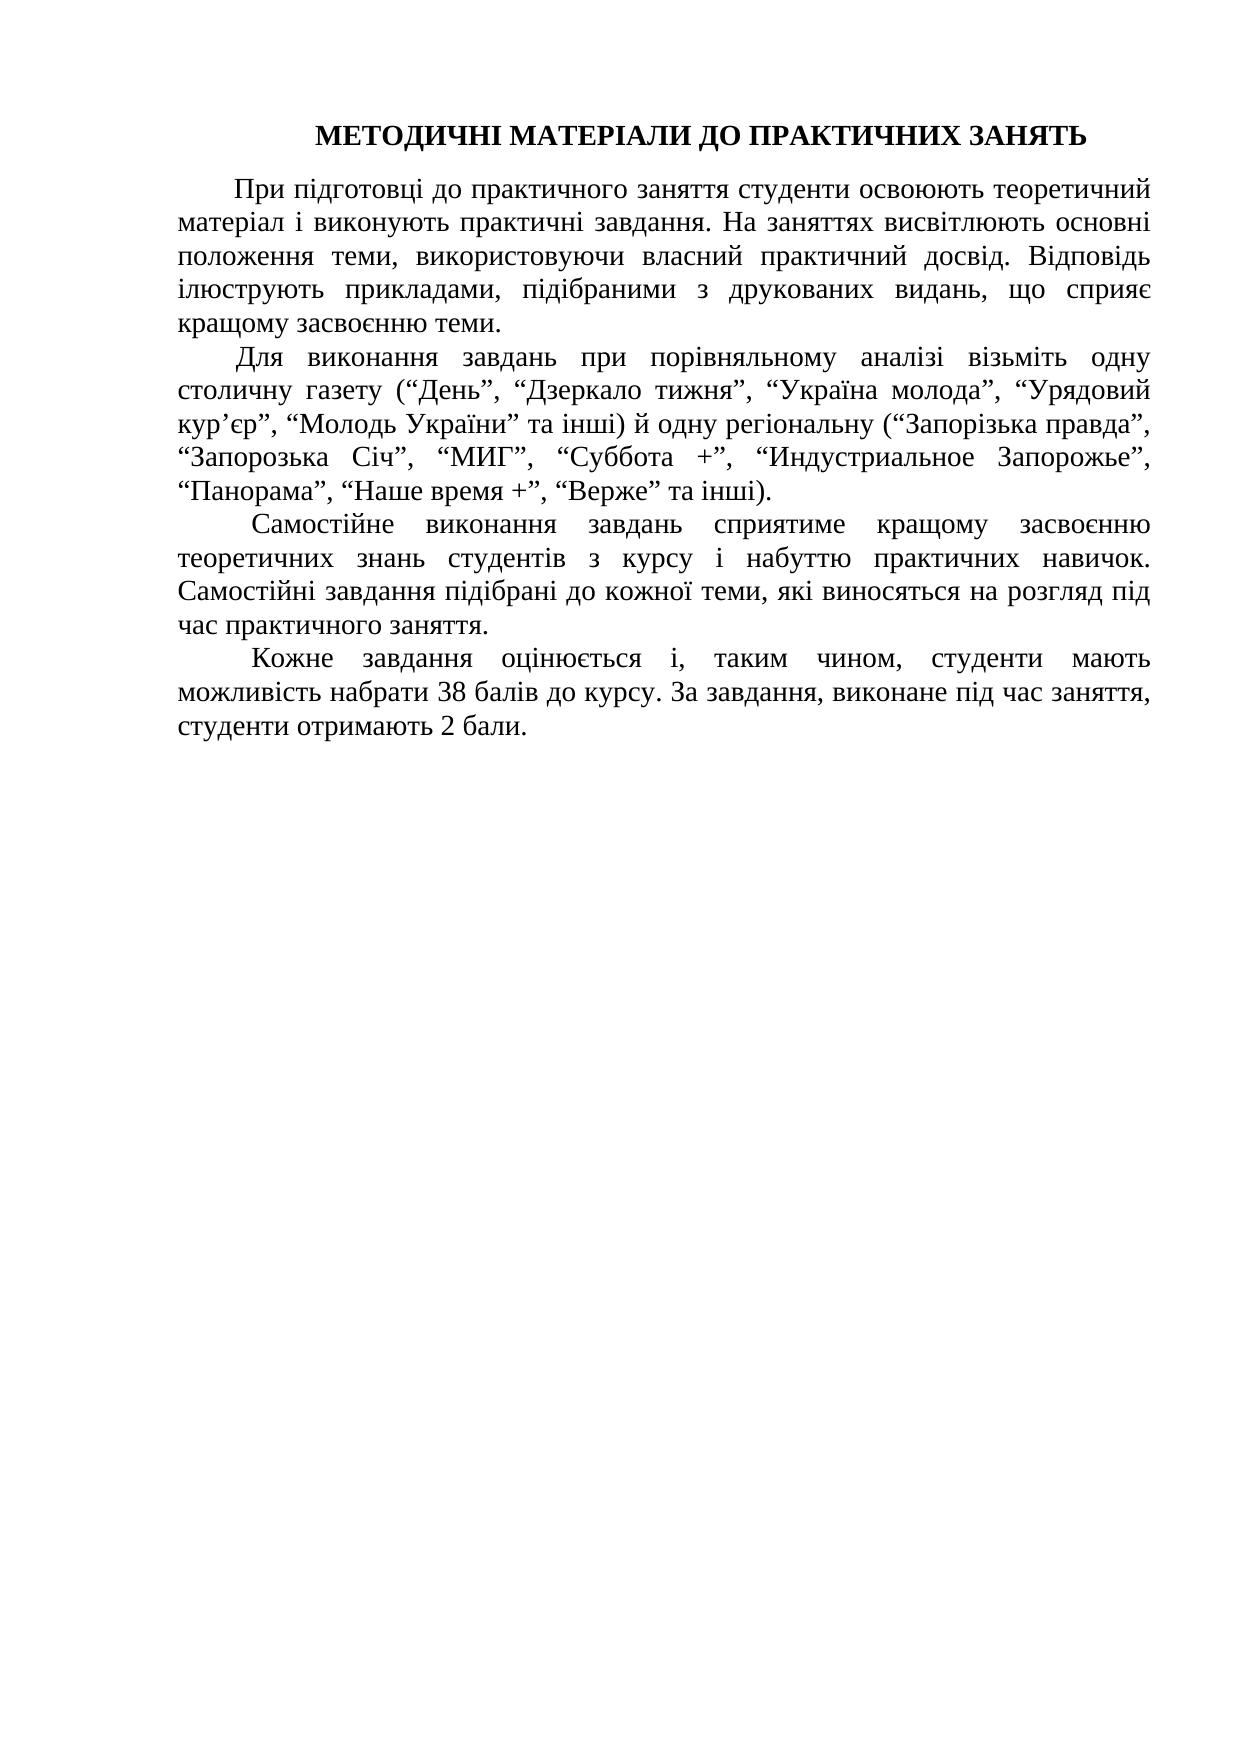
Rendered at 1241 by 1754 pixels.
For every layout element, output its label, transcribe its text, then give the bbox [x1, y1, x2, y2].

text Для виконання завдань при порівняльному аналізі візьміть одну столичну газету (“День”, “Дзеркало тижня”, “Україна молода”, “Урядовий кур’єр”, “Молодь України” та інші) й одну регіональну (“Запорізька правда”, “Запорозька Січ”, “МИГ”, “Суббота +”, “Индустриальное Запорожье”, “Панорама”, “Наше время +”, “Верже” та інші). [177, 339, 1152, 506]
text Самостійне виконання завдань сприятиме кращому засвоєнню теоретичних знань студентів з курсу і набуттю практичних навичок. Самостійні завдання підібрані до кожної теми, які виносяться на розгляд під час практичного заняття. [177, 506, 1152, 641]
text МЕТОДИЧНІ МАТЕРІАЛИ ДО ПРАКТИЧНИХ ЗАНЯТЬ [177, 118, 1152, 152]
text Кожне завдання оцінюється і, таким чином, студенти мають можливість набрати 38 балів до курсу. За завдання, виконане під час заняття, студенти отримають 2 бали. [177, 641, 1152, 741]
text При підготовці до практичного заняття студенти освоюють теоретичний матеріал і виконують практичні завдання. На заняттях висвітлюють основні положення теми, використовуючи власний практичний досвід. Відповідь ілюструють прикладами, підібраними з друкованих видань, що сприяє кращому засвоєнню теми. [177, 171, 1152, 339]
